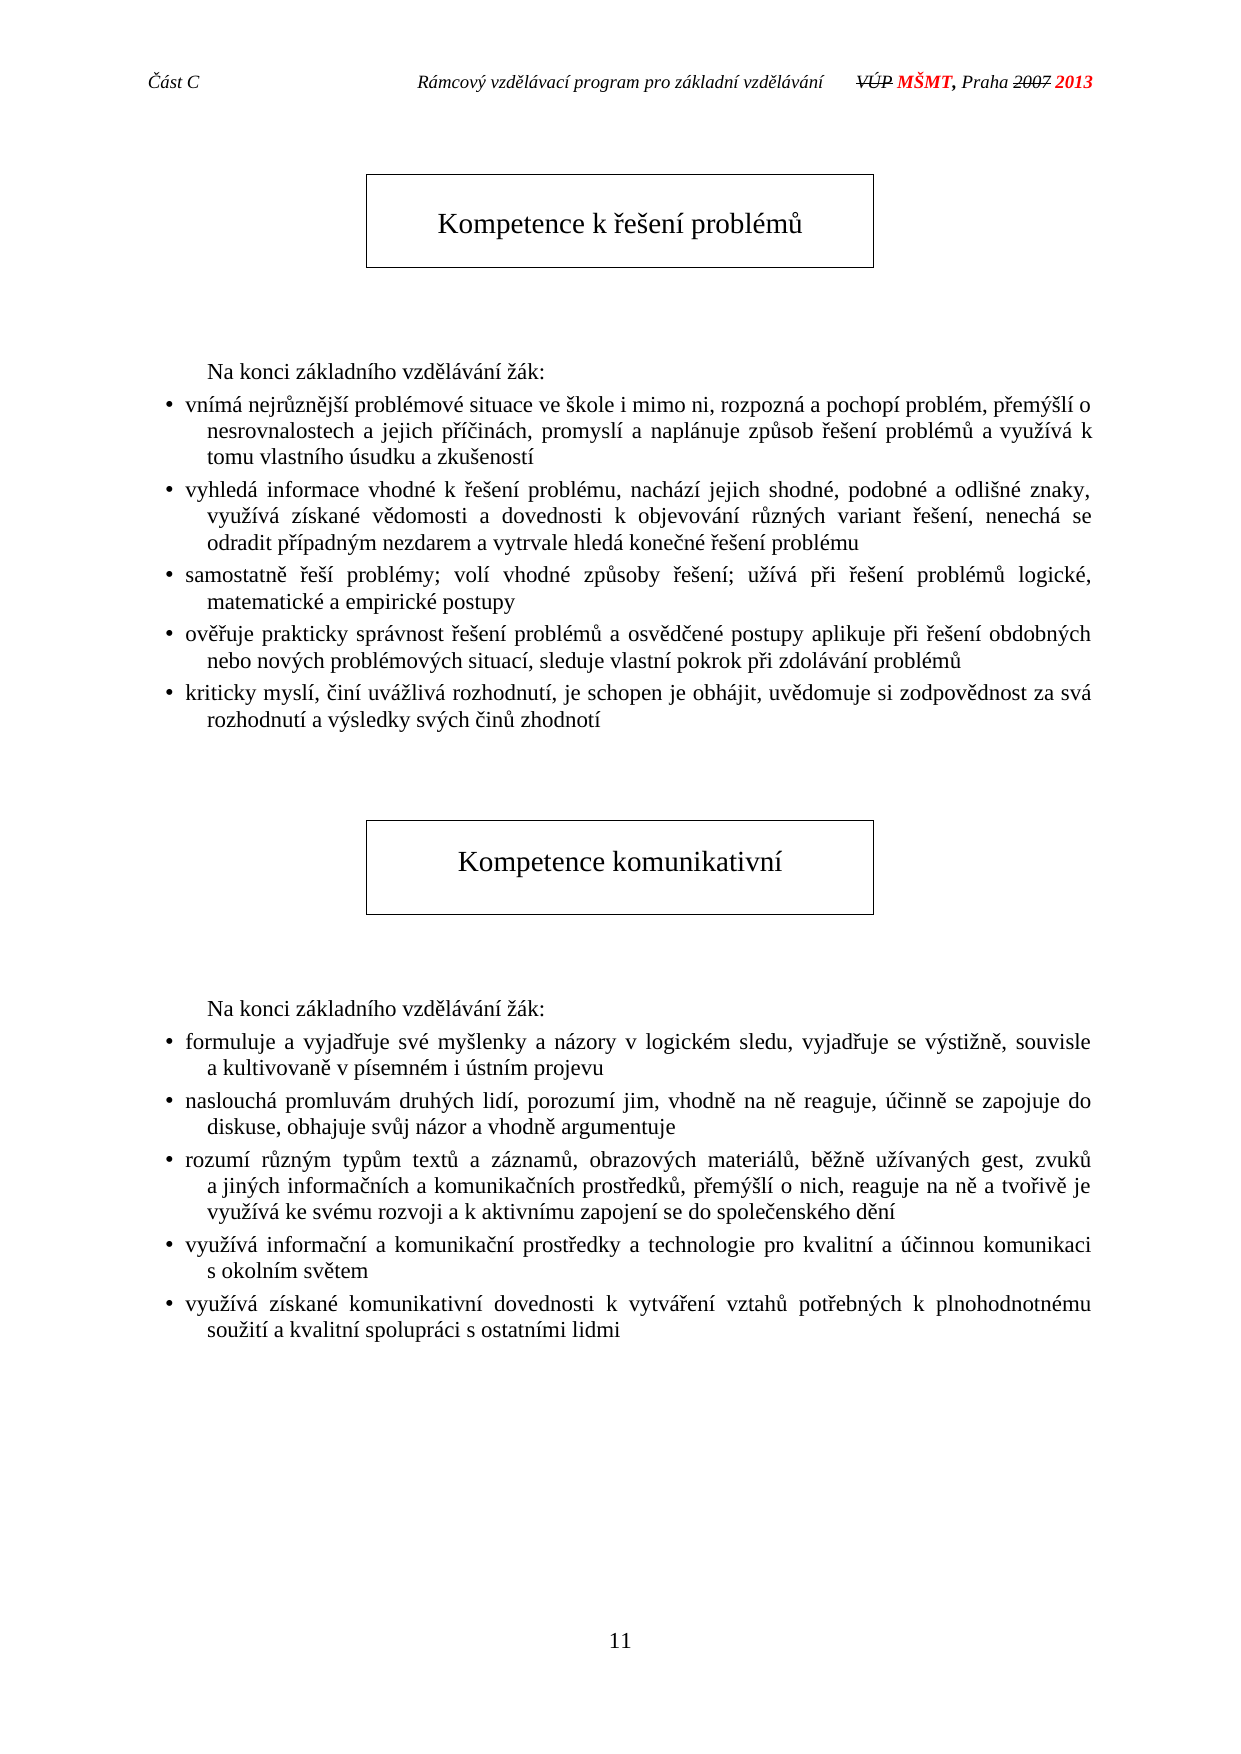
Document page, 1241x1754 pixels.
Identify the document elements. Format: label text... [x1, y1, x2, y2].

text ověřuje prakticky správnost řešení problémů a osvědčené postupy aplikuje při řešení obdobných nebo nových problémových situací, sleduje vlastní pokrok při zdolávání problémů [165, 620, 1092, 673]
text Kompetence k řešení problémů [148, 207, 1092, 240]
text vnímá nejrůznější problémové situace ve škole i mimo ni, rozpozná a pochopí problém, přemýšlí o nesrovnalostech a jejich příčinách, promyslí a naplánuje způsob řešení problémů a využívá k tomu vlastního úsudku a zkušeností [165, 391, 1092, 470]
text využívá informační a komunikační prostředky a technologie pro kvalitní a účinnou komunikaci s okolním světem [165, 1231, 1092, 1284]
text formuluje a vyjadřuje své myšlenky a názory v logickém sledu, vyjadřuje se výstižně, souvisle a kultivovaně v písemném i ústním projevu [165, 1028, 1092, 1080]
text naslouchá promluvám druhých lidí, porozumí jim, vhodně na ně reaguje, účinně se zapojuje do diskuse, obhajuje svůj názor a vhodně argumentuje [165, 1087, 1092, 1139]
text využívá získané komunikativní dovednosti k vytváření vztahů potřebných k plnohodnotnému soužití a kvalitní spolupráci s ostatními lidmi [165, 1290, 1092, 1343]
text kriticky myslí, činí uvážlivá rozhodnutí, je schopen je obhájit, uvědomuje si zodpovědnost za svá rozhodnutí a výsledky svých činů zhodnotí [165, 679, 1092, 732]
text vyhledá informace vhodné k řešení problému, nachází jejich shodné, podobné a odlišné znaky, využívá získané vědomosti a dovednosti k objevování různých variant řešení, nenechá se odradit případným nezdarem a vytrvale hledá konečné řešení problému [165, 476, 1092, 555]
text samostatně řeší problémy; volí vhodné způsoby řešení; užívá při řešení problémů logické, matematické a empirické postupy [165, 561, 1092, 614]
text Kompetence komunikativní [148, 844, 1092, 877]
text rozumí různým typům textů a záznamů, obrazových materiálů, běžně užívaných gest, zvuků a jiných informačních a komunikačních prostředků, přemýšlí o nich, reaguje na ně a tvořivě je využívá ke svému rozvoji a k aktivnímu zapojení se do společenského dění [165, 1146, 1092, 1225]
text Na konci základního vzdělávání žák: [148, 995, 1092, 1021]
text Na konci základního vzdělávání žák: [148, 358, 1092, 384]
